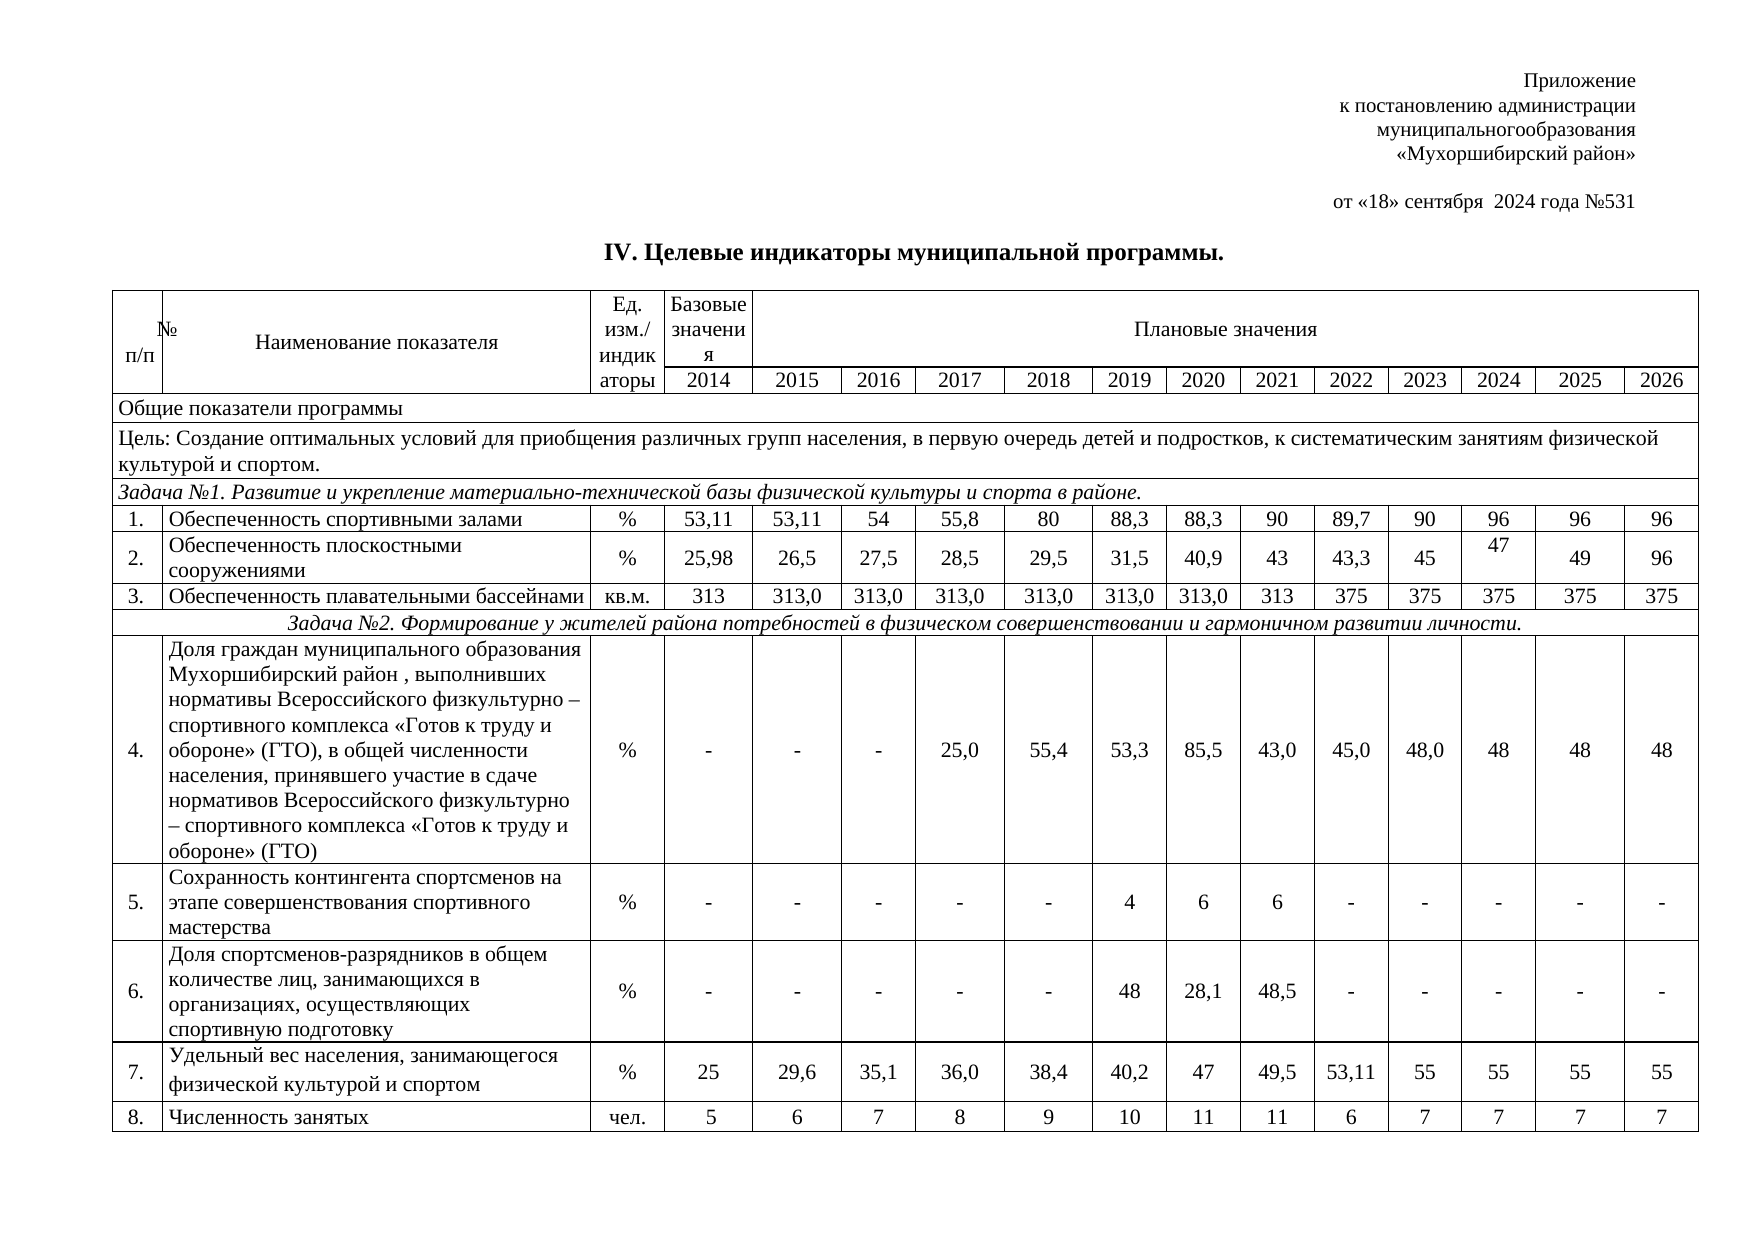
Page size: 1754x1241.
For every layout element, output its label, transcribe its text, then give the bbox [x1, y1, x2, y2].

table_cell - [1625, 941, 1698, 1041]
table_cell % [591, 941, 664, 1041]
table_cell % [591, 636, 664, 863]
table_cell 2025 [1536, 368, 1624, 393]
text к постановлению администрации [118, 92, 1636, 117]
table_cell 2017 [916, 368, 1004, 393]
table_cell 25 [665, 1043, 752, 1101]
table_cell Обеспеченность спортивными залами [163, 506, 590, 531]
table_cell Задача №2. Формирование у жителей района потребностей в физическом совершенствовании и гармоничном развитии личности. [113, 610, 1698, 635]
table_cell % [591, 1043, 664, 1101]
table_cell 88,3 [1167, 506, 1240, 531]
table_cell 8. [113, 1102, 162, 1131]
table_cell 55,8 [916, 506, 1004, 531]
table_cell - [1315, 864, 1388, 939]
table_cell - [1536, 864, 1624, 939]
table_cell % [591, 864, 664, 939]
table_cell 89,7 [1315, 506, 1388, 531]
text от «18» сентября 2024 года №531 [118, 189, 1636, 213]
table_cell 6 [1241, 864, 1314, 939]
table_cell 2019 [1093, 368, 1166, 393]
table_cell 96 [1625, 506, 1698, 531]
table_cell 5. [113, 864, 162, 939]
table_cell 27,5 [842, 532, 915, 582]
table_cell 29,6 [753, 1043, 841, 1101]
table_cell 2024 [1462, 368, 1535, 393]
table_cell 48,0 [1389, 636, 1461, 863]
table_cell 48 [1093, 941, 1166, 1041]
table_cell 2016 [842, 368, 915, 393]
table_cell 3. [113, 584, 162, 609]
table_cell 45,0 [1315, 636, 1388, 863]
table_cell 6 [1315, 1102, 1388, 1131]
table_cell Цель: Создание оптимальных условий для приобщения различных групп населения, в первую очередь детей и подростков, к систематическим занятиям физической культурой и спортом. [113, 423, 1698, 478]
table_cell 28,1 [1167, 941, 1240, 1041]
table_cell 45 [1389, 532, 1461, 582]
table_cell Удельный вес населения, занимающегося физической культурой и спортом [163, 1043, 590, 1101]
table_cell кв.м. [591, 584, 664, 609]
table_cell 313 [1241, 584, 1314, 609]
table_cell 6 [1167, 864, 1240, 939]
table_cell 375 [1389, 584, 1461, 609]
table_cell 48,5 [1241, 941, 1314, 1041]
table_cell 7 [1462, 1102, 1535, 1131]
table_cell 2018 [1005, 368, 1092, 393]
table_cell 4. [113, 636, 162, 863]
table_cell 2022 [1315, 368, 1388, 393]
table_cell 53,11 [1315, 1043, 1388, 1101]
table_cell 11 [1241, 1102, 1314, 1131]
table_cell 96 [1462, 506, 1535, 531]
table_cell - [1536, 941, 1624, 1041]
table_cell 40,9 [1167, 532, 1240, 582]
table_cell - [1462, 941, 1535, 1041]
table_cell 47 [1462, 532, 1535, 582]
table_cell 55 [1625, 1043, 1698, 1101]
table_cell 80 [1005, 506, 1092, 531]
table_cell - [1389, 941, 1461, 1041]
table_header Базовые значения [665, 291, 752, 366]
table_cell - [1005, 864, 1092, 939]
table_cell 26,5 [753, 532, 841, 582]
table_cell Сохранность контингента спортсменов на этапе совершенствования спортивного мастерства [163, 864, 590, 939]
table_cell 7 [842, 1102, 915, 1131]
table_cell - [753, 941, 841, 1041]
table_cell 47 [1167, 1043, 1240, 1101]
table_cell 375 [1462, 584, 1535, 609]
table_cell 2020 [1167, 368, 1240, 393]
table_cell 313,0 [842, 584, 915, 609]
table_header № п/п [113, 291, 162, 393]
table_cell 25,98 [665, 532, 752, 582]
table_cell - [916, 941, 1004, 1041]
table_cell 49 [1536, 532, 1624, 582]
table_cell Общие показатели программы [113, 394, 1698, 422]
table_cell 48 [1536, 636, 1624, 863]
table_cell 313,0 [753, 584, 841, 609]
table_cell 36,0 [916, 1043, 1004, 1101]
table_cell чел. [591, 1102, 664, 1131]
table_cell 2026 [1625, 368, 1698, 393]
table_cell 2014 [665, 368, 752, 393]
table_cell 40,2 [1093, 1043, 1166, 1101]
table_cell 1. [113, 506, 162, 531]
table_cell 6 [753, 1102, 841, 1131]
table_cell Задача №1. Развитие и укрепление материально-технической базы физической культуры и спорта в районе. [113, 479, 1698, 504]
table_cell 313,0 [1167, 584, 1240, 609]
table_cell 25,0 [916, 636, 1004, 863]
table_cell 2. [113, 532, 162, 582]
table_cell - [1005, 941, 1092, 1041]
table_cell - [1315, 941, 1388, 1041]
table_cell 5 [665, 1102, 752, 1131]
text Приложение [118, 68, 1636, 92]
table_cell - [842, 864, 915, 939]
table_cell - [1462, 864, 1535, 939]
table_cell - [665, 941, 752, 1041]
text муниципальногообразования [118, 117, 1636, 141]
table_cell 375 [1625, 584, 1698, 609]
table_cell 53,3 [1093, 636, 1166, 863]
table_cell % [591, 532, 664, 582]
table_cell 375 [1536, 584, 1624, 609]
table_cell 90 [1241, 506, 1314, 531]
table_cell - [842, 941, 915, 1041]
table_cell 313,0 [1005, 584, 1092, 609]
table_cell 7 [1536, 1102, 1624, 1131]
table_cell - [753, 636, 841, 863]
table_cell 55,4 [1005, 636, 1092, 863]
table_cell 55 [1536, 1043, 1624, 1101]
table_cell Доля спортсменов-разрядников в общем количестве лиц, занимающихся в организациях, осуществляющих спортивную подготовку [163, 941, 590, 1041]
table_cell Численность занятых [163, 1102, 590, 1131]
table_cell 35,1 [842, 1043, 915, 1101]
table_cell Обеспеченность плоскостными сооружениями [163, 532, 590, 582]
table_header Наименование показателя [163, 291, 590, 393]
table_cell 49,5 [1241, 1043, 1314, 1101]
text IV. Целевые индикаторы муниципальной программы. [118, 237, 1636, 266]
table_cell Обеспеченность плавательными бассейнами [163, 584, 590, 609]
table_cell - [665, 864, 752, 939]
table_cell 313,0 [1093, 584, 1166, 609]
table_header Плановые значения [753, 291, 1698, 366]
table_cell 55 [1462, 1043, 1535, 1101]
table_cell 53,11 [753, 506, 841, 531]
table_cell 9 [1005, 1102, 1092, 1131]
table_cell 85,5 [1167, 636, 1240, 863]
table_cell 96 [1625, 532, 1698, 582]
table_cell 8 [916, 1102, 1004, 1131]
table_cell 48 [1462, 636, 1535, 863]
table_cell - [1389, 864, 1461, 939]
table_cell 88,3 [1093, 506, 1166, 531]
table_cell 2023 [1389, 368, 1461, 393]
table_cell 10 [1093, 1102, 1166, 1131]
table_cell 29,5 [1005, 532, 1092, 582]
table_cell 96 [1536, 506, 1624, 531]
table_cell - [753, 864, 841, 939]
table_cell 11 [1167, 1102, 1240, 1131]
table_cell 4 [1093, 864, 1166, 939]
table_cell 313 [665, 584, 752, 609]
table_cell 2015 [753, 368, 841, 393]
table_cell - [1625, 864, 1698, 939]
table_cell 7 [1389, 1102, 1461, 1131]
table_cell 53,11 [665, 506, 752, 531]
table_header Ед. изм./ индикаторы [591, 291, 664, 393]
table_cell 38,4 [1005, 1043, 1092, 1101]
table_cell 2021 [1241, 368, 1314, 393]
table_cell 6. [113, 941, 162, 1041]
table_cell - [665, 636, 752, 863]
table_cell 31,5 [1093, 532, 1166, 582]
table_cell 54 [842, 506, 915, 531]
table_cell 7 [1625, 1102, 1698, 1131]
table_cell 313,0 [916, 584, 1004, 609]
table_cell 7. [113, 1043, 162, 1101]
table_cell 43 [1241, 532, 1314, 582]
table_cell - [916, 864, 1004, 939]
text «Мухоршибирский район» [118, 141, 1636, 165]
table_cell 55 [1389, 1043, 1461, 1101]
table_cell 43,3 [1315, 532, 1388, 582]
table_cell % [591, 506, 664, 531]
table_cell 375 [1315, 584, 1388, 609]
table_cell 90 [1389, 506, 1461, 531]
table_cell - [842, 636, 915, 863]
table_cell 28,5 [916, 532, 1004, 582]
table_cell 48 [1625, 636, 1698, 863]
table_cell 43,0 [1241, 636, 1314, 863]
table_cell Доля граждан муниципального образования Мухоршибирский район , выполнивших нормативы Всероссийского физкультурно – спортивного комплекса «Готов к труду и обороне» (ГТО), в общей численности населения, принявшего участие в сдаче нормативов Всероссийского физкультурно – спортивного комплекса «Готов к труду и обороне» (ГТО) [163, 636, 590, 863]
